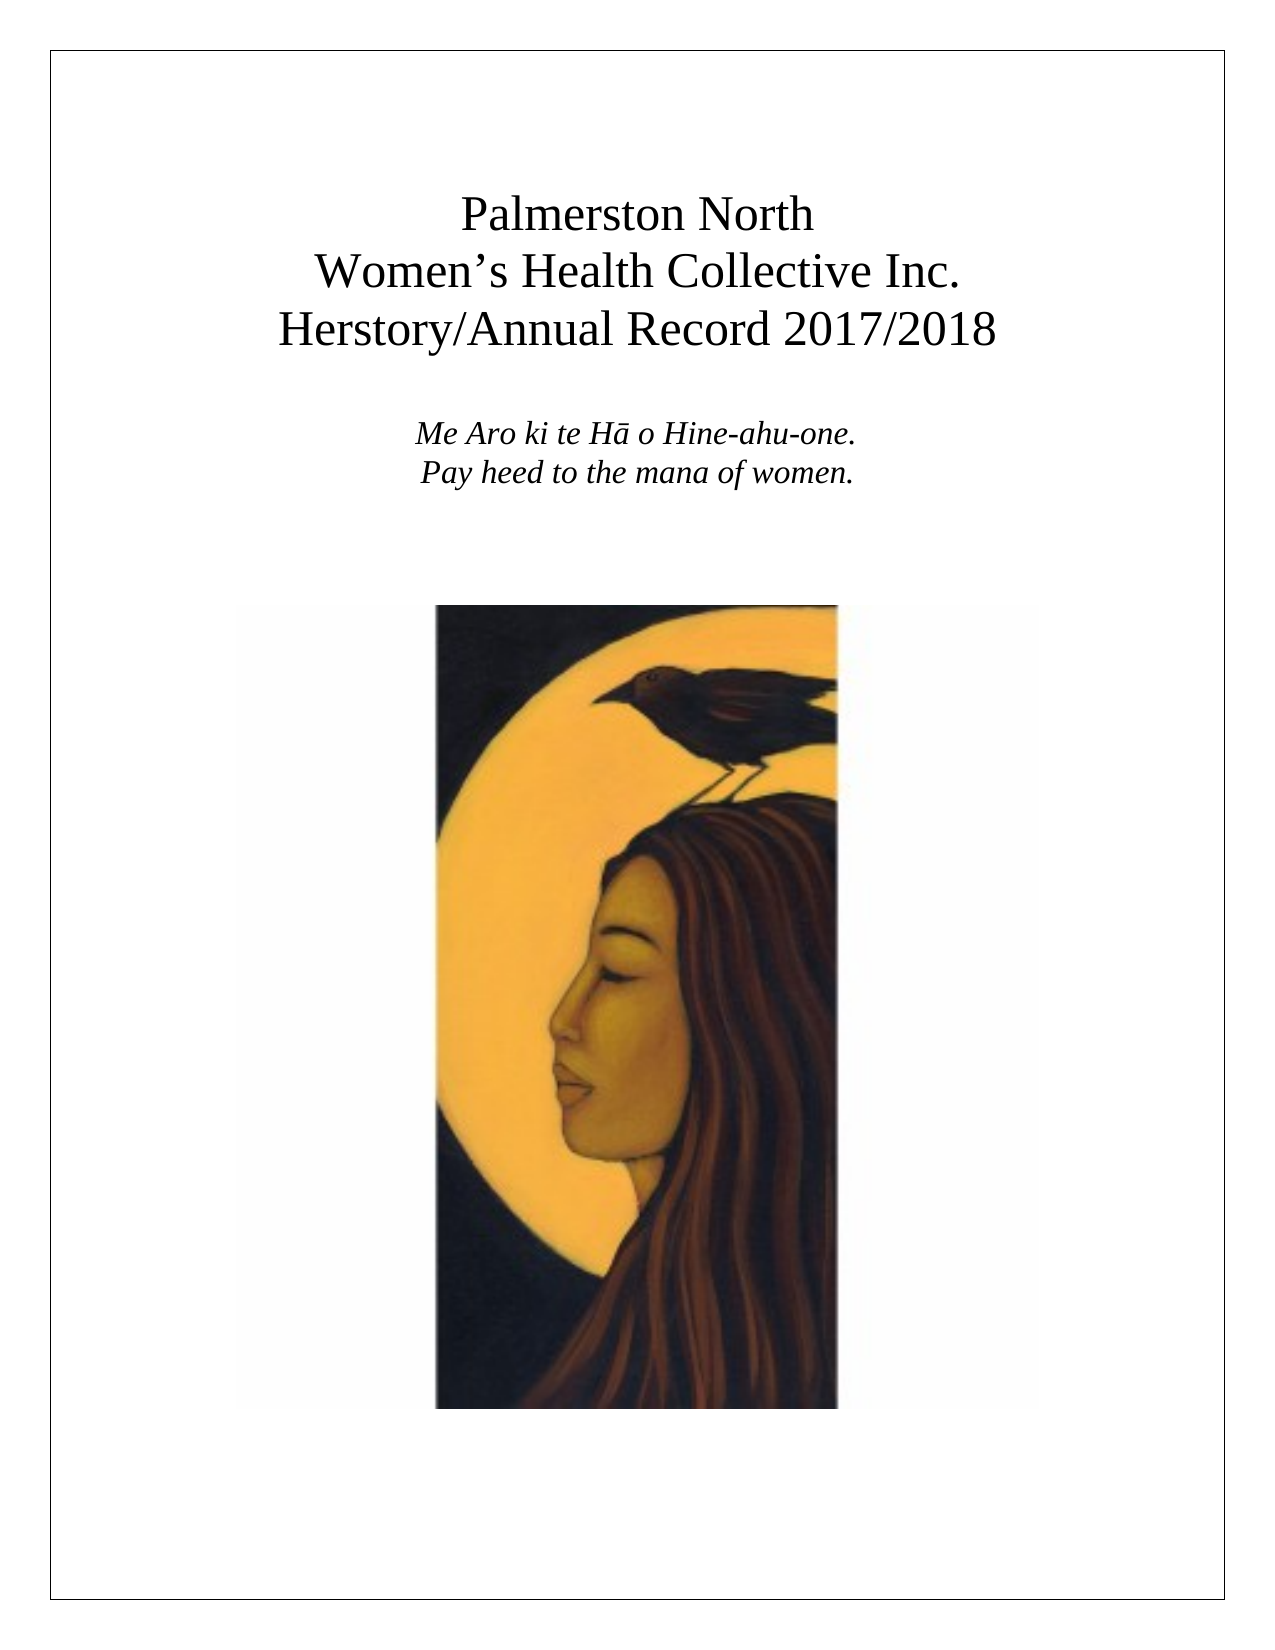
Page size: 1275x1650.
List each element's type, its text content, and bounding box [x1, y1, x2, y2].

picture [235, 605, 1040, 1409]
text Palmerston North [187, 183, 1088, 241]
text Herstory/Annual Record 2017/2018 [187, 298, 1088, 356]
text Women’s Health Collective Inc. [187, 241, 1088, 298]
text Me Aro ki te Hā o Hine-ahu-one. [187, 413, 1088, 452]
text Pay heed to the mana of women. [187, 452, 1088, 490]
